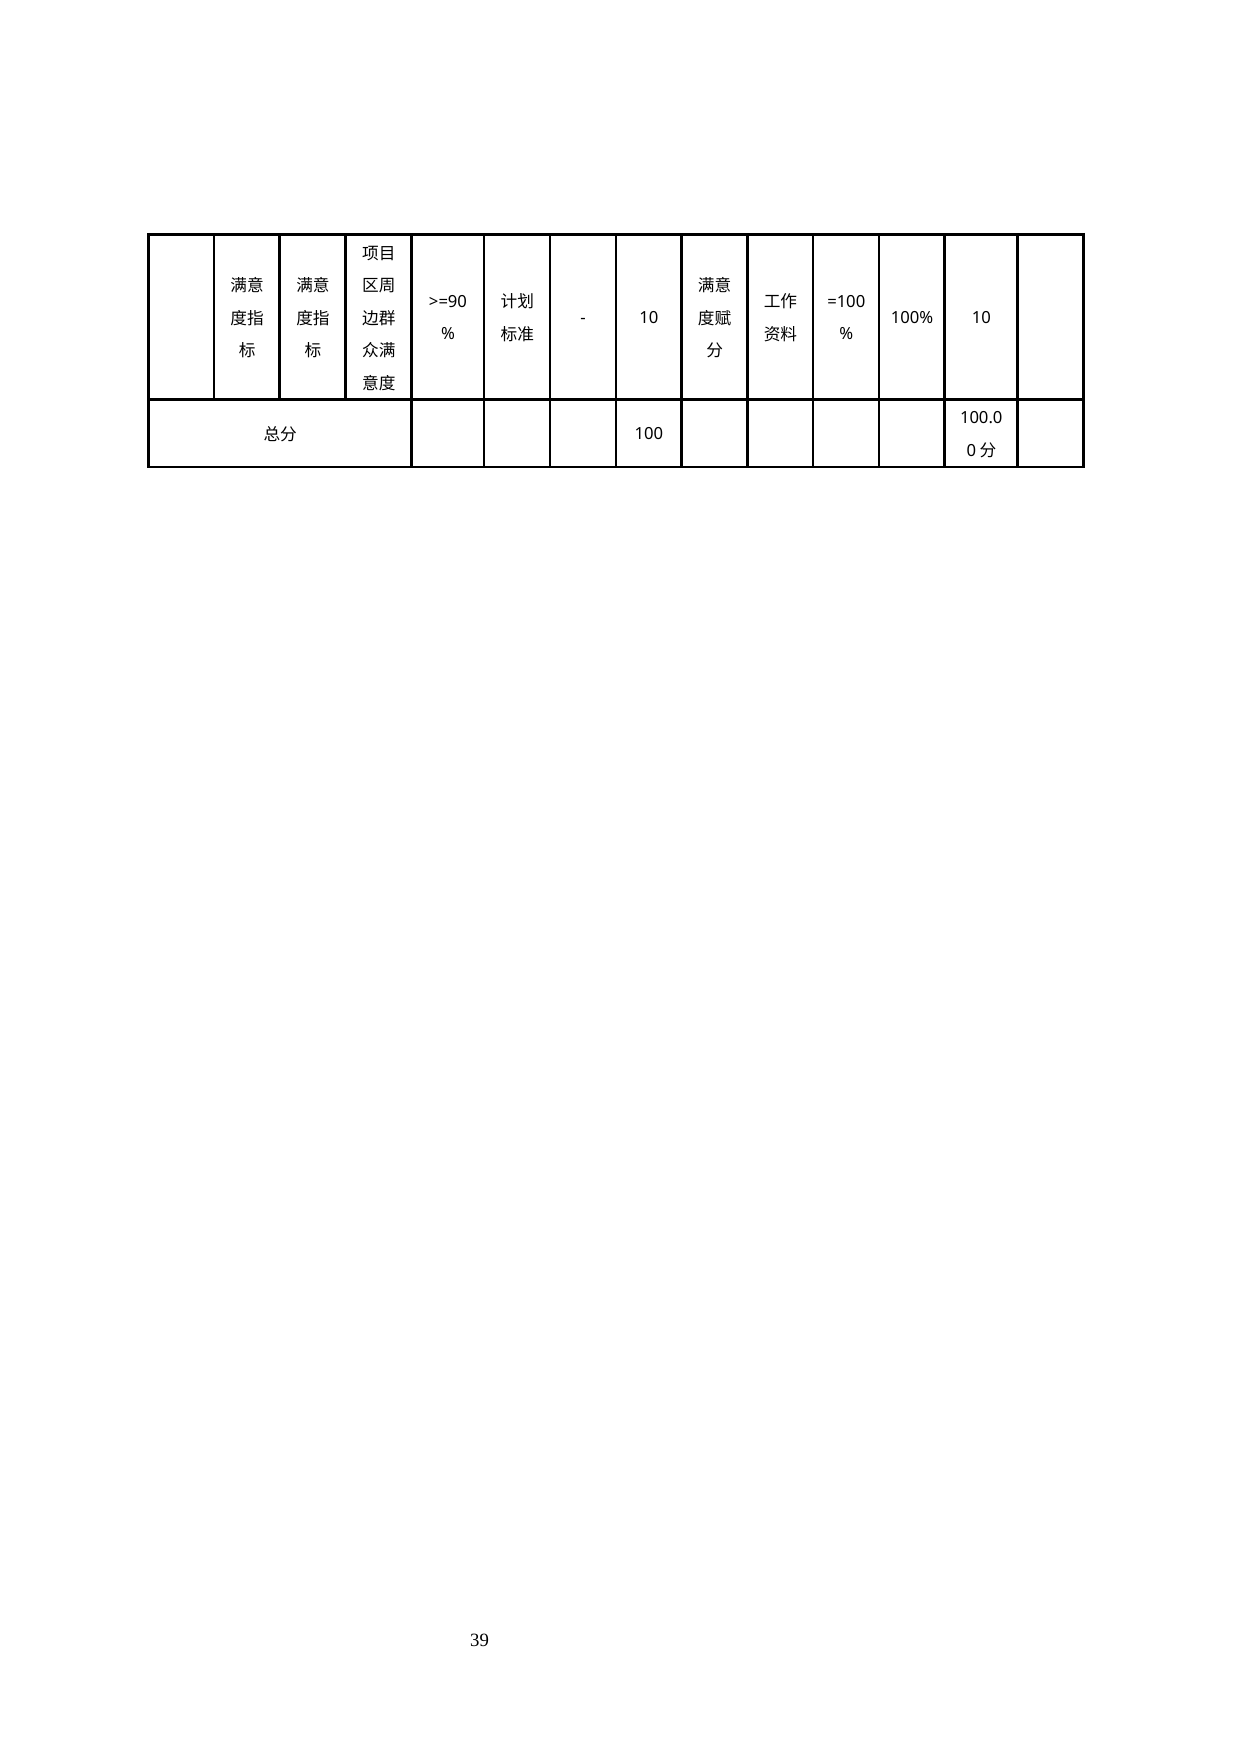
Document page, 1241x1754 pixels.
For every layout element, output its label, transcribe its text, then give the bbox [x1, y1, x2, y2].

table_cell 总分 [150, 401, 410, 466]
table_cell 100.00分 [946, 401, 1016, 466]
table_cell [683, 401, 746, 466]
table_cell 100 [617, 401, 680, 466]
table_cell [814, 401, 878, 466]
table_cell [1019, 401, 1082, 466]
table_cell [749, 401, 812, 466]
table_cell 计划标准 [485, 236, 549, 398]
table_cell [551, 401, 615, 466]
table_cell - [551, 236, 615, 398]
table_cell =100% [814, 236, 878, 398]
table_cell 满意度指标 [281, 236, 344, 398]
table_cell 10 [617, 236, 680, 398]
table_cell [880, 401, 943, 466]
table_cell 满意度指标 [215, 236, 278, 398]
table_cell 项目区周边群众满意度 [347, 236, 410, 398]
table_cell [1019, 236, 1082, 398]
table_cell 满意度赋分 [683, 236, 746, 398]
table_cell 100% [880, 236, 943, 398]
table_cell 工作资料 [749, 236, 812, 398]
table_cell [413, 401, 483, 466]
table_cell 10 [946, 236, 1016, 398]
table_cell >=90% [413, 236, 483, 398]
table_cell [485, 401, 549, 466]
